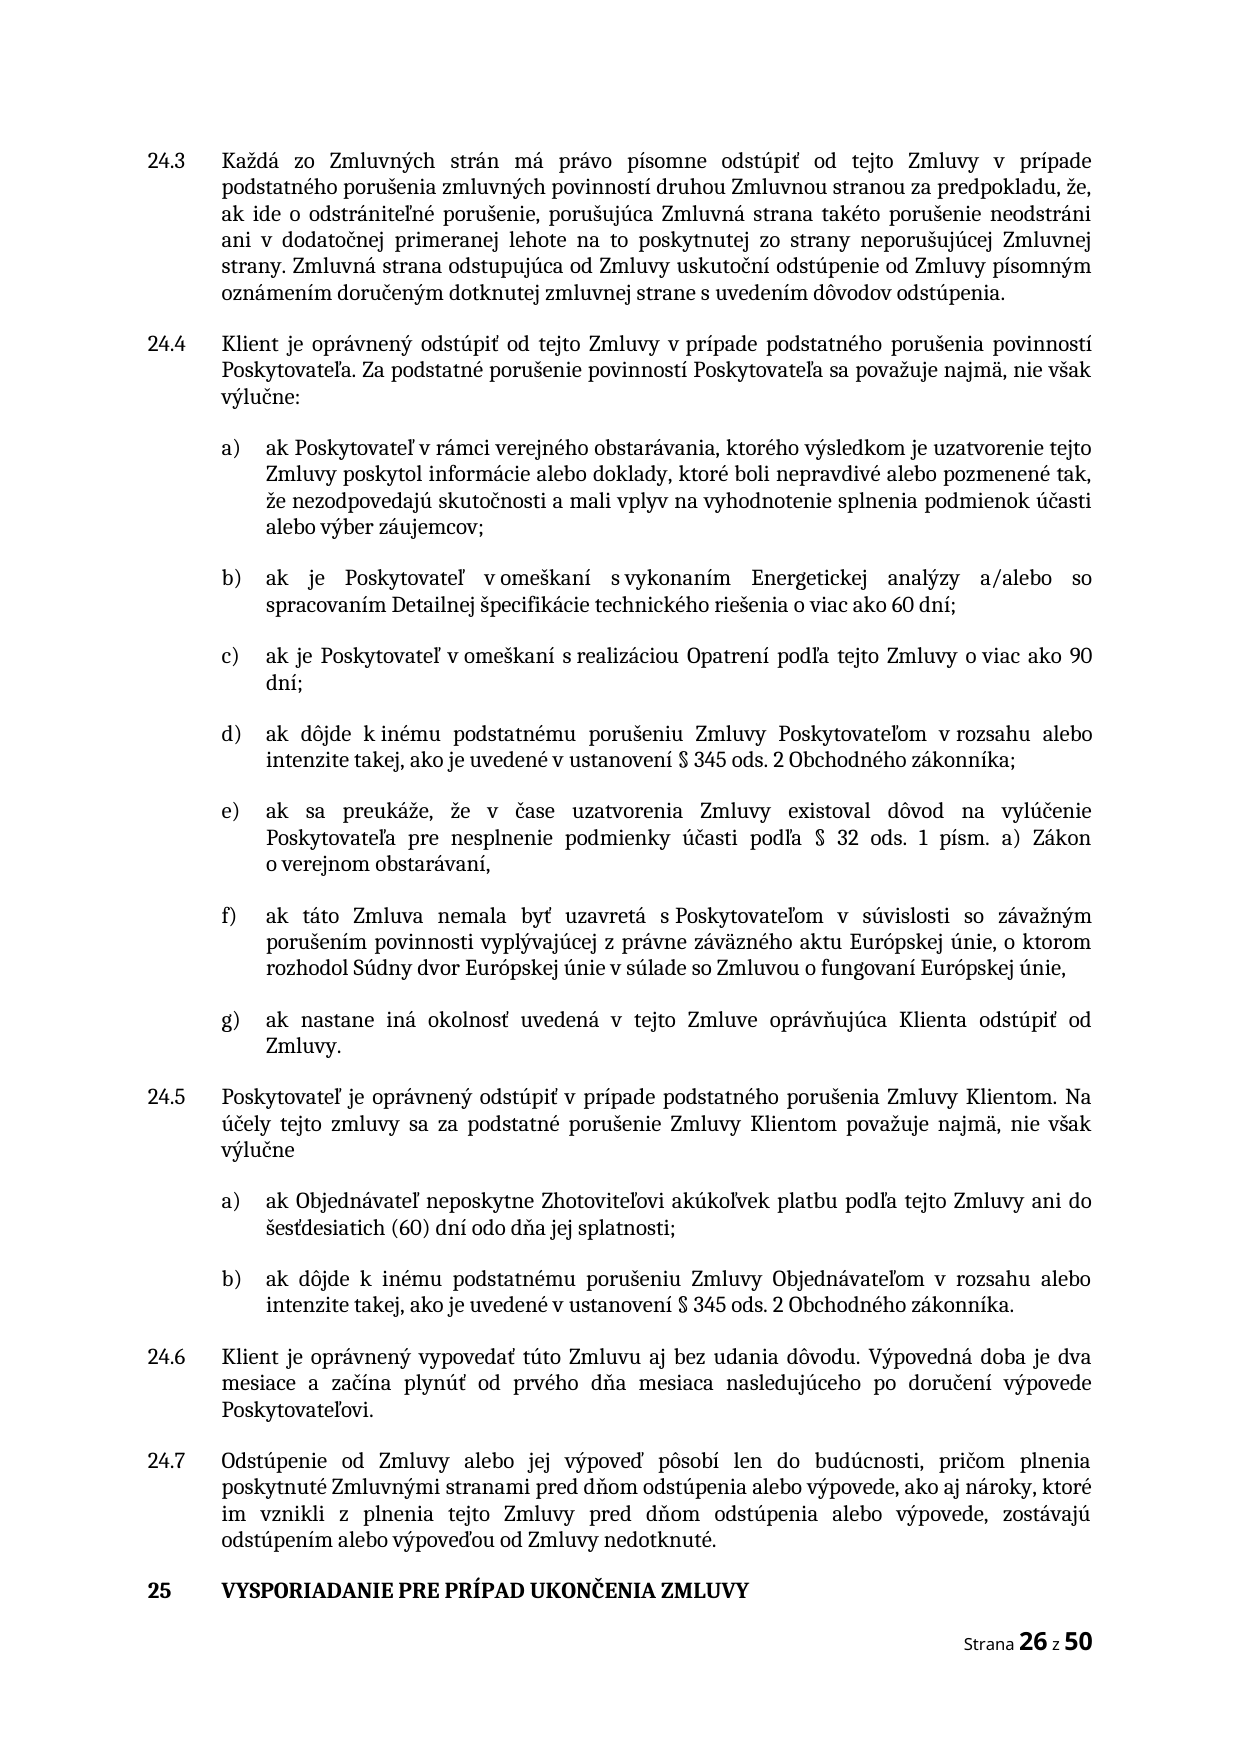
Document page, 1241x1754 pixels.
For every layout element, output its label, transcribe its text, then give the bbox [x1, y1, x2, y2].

list Klient je oprávnený odstúpiť od tejto Zmluvy v prípade podstatného porušenia povinností Poskytovateľa. Za podstatné porušenie povinností Poskytovateľa sa považuje najmä, nie však výlučne: [148, 331, 1093, 410]
list ak nastane iná okolnosť uvedená v tejto Zmluve oprávňujúca Klienta odstúpiť od Zmluvy. [221, 1006, 1093, 1059]
list Odstúpenie od Zmluvy alebo jej výpoveď pôsobí len do budúcnosti, pričom plnenia poskytnuté Zmluvnými stranami pred dňom odstúpenia alebo výpovede, ako aj nároky, ktoré im vznikli z plnenia tejto Zmluvy pred dňom odstúpenia alebo výpovede, zostávajú odstúpením alebo výpoveďou od Zmluvy nedotknuté. [148, 1448, 1093, 1553]
list ak je Poskytovateľ v omeškaní s realizáciou Opatrení podľa tejto Zmluvy o viac ako 90 dní; [221, 643, 1093, 696]
list ak táto Zmluva nemala byť uzavretá s Poskytovateľom v súvislosti so závažným porušením povinnosti vyplývajúcej z právne záväzného aktu Európskej únie, o ktorom rozhodol Súdny dvor Európskej únie v súlade so Zmluvou o fungovaní Európskej únie, [221, 902, 1093, 981]
list ak Objednávateľ neposkytne Zhotoviteľovi akúkoľvek platbu podľa tejto Zmluvy ani do šesťdesiatich (60) dní odo dňa jej splatnosti; [221, 1188, 1093, 1241]
list Klient je oprávnený vypovedať túto Zmluvu aj bez udania dôvodu. Výpovedná doba je dva mesiace a začína plynúť od prvého dňa mesiaca nasledujúceho po doručení výpovede Poskytovateľovi. [148, 1344, 1093, 1423]
list Poskytovateľ je oprávnený odstúpiť v prípade podstatného porušenia Zmluvy Klientom. Na účely tejto zmluvy sa za podstatné porušenie Zmluvy Klientom považuje najmä, nie však výlučne [148, 1084, 1093, 1163]
list ak dôjde k inému podstatnému porušeniu Zmluvy Poskytovateľom v rozsahu alebo intenzite takej, ako je uvedené v ustanovení § 345 ods. 2 Obchodného zákonníka; [221, 721, 1093, 773]
list ak sa preukáže, že v čase uzatvorenia Zmluvy existoval dôvod na vylúčenie Poskytovateľa pre nesplnenie podmienky účasti podľa § 32 ods. 1 písm. a) Zákon o verejnom obstarávaní, [221, 798, 1093, 877]
list ak je Poskytovateľ v omeškaní s vykonaním Energetickej analýzy a/alebo so spracovaním Detailnej špecifikácie technického riešenia o viac ako 60 dní; [221, 565, 1093, 618]
list ak Poskytovateľ v rámci verejného obstarávania, ktorého výsledkom je uzatvorenie tejto Zmluvy poskytol informácie alebo doklady, ktoré boli nepravdivé alebo pozmenené tak, že nezodpovedajú skutočnosti a mali vplyv na vyhodnotenie splnenia podmienok účasti alebo výber záujemcov; [221, 435, 1093, 540]
list Každá zo Zmluvných strán má právo písomne odstúpiť od tejto Zmluvy v prípade podstatného porušenia zmluvných povinností druhou Zmluvnou stranou za predpokladu, že, ak ide o odstrániteľné porušenie, porušujúca Zmluvná strana takéto porušenie neodstráni ani v dodatočnej primeranej lehote na to poskytnutej zo strany neporušujúcej Zmluvnej strany. Zmluvná strana odstupujúca od Zmluvy uskutoční odstúpenie od Zmluvy písomným oznámením doručeným dotknutej zmluvnej strane s uvedením dôvodov odstúpenia. [148, 148, 1093, 306]
list Vysporiadanie pre prípad ukončenia Zmluvy [148, 1578, 1093, 1604]
list ak dôjde k inému podstatnému porušeniu Zmluvy Objednávateľom v rozsahu alebo intenzite takej, ako je uvedené v ustanovení § 345 ods. 2 Obchodného zákonníka. [221, 1266, 1093, 1319]
